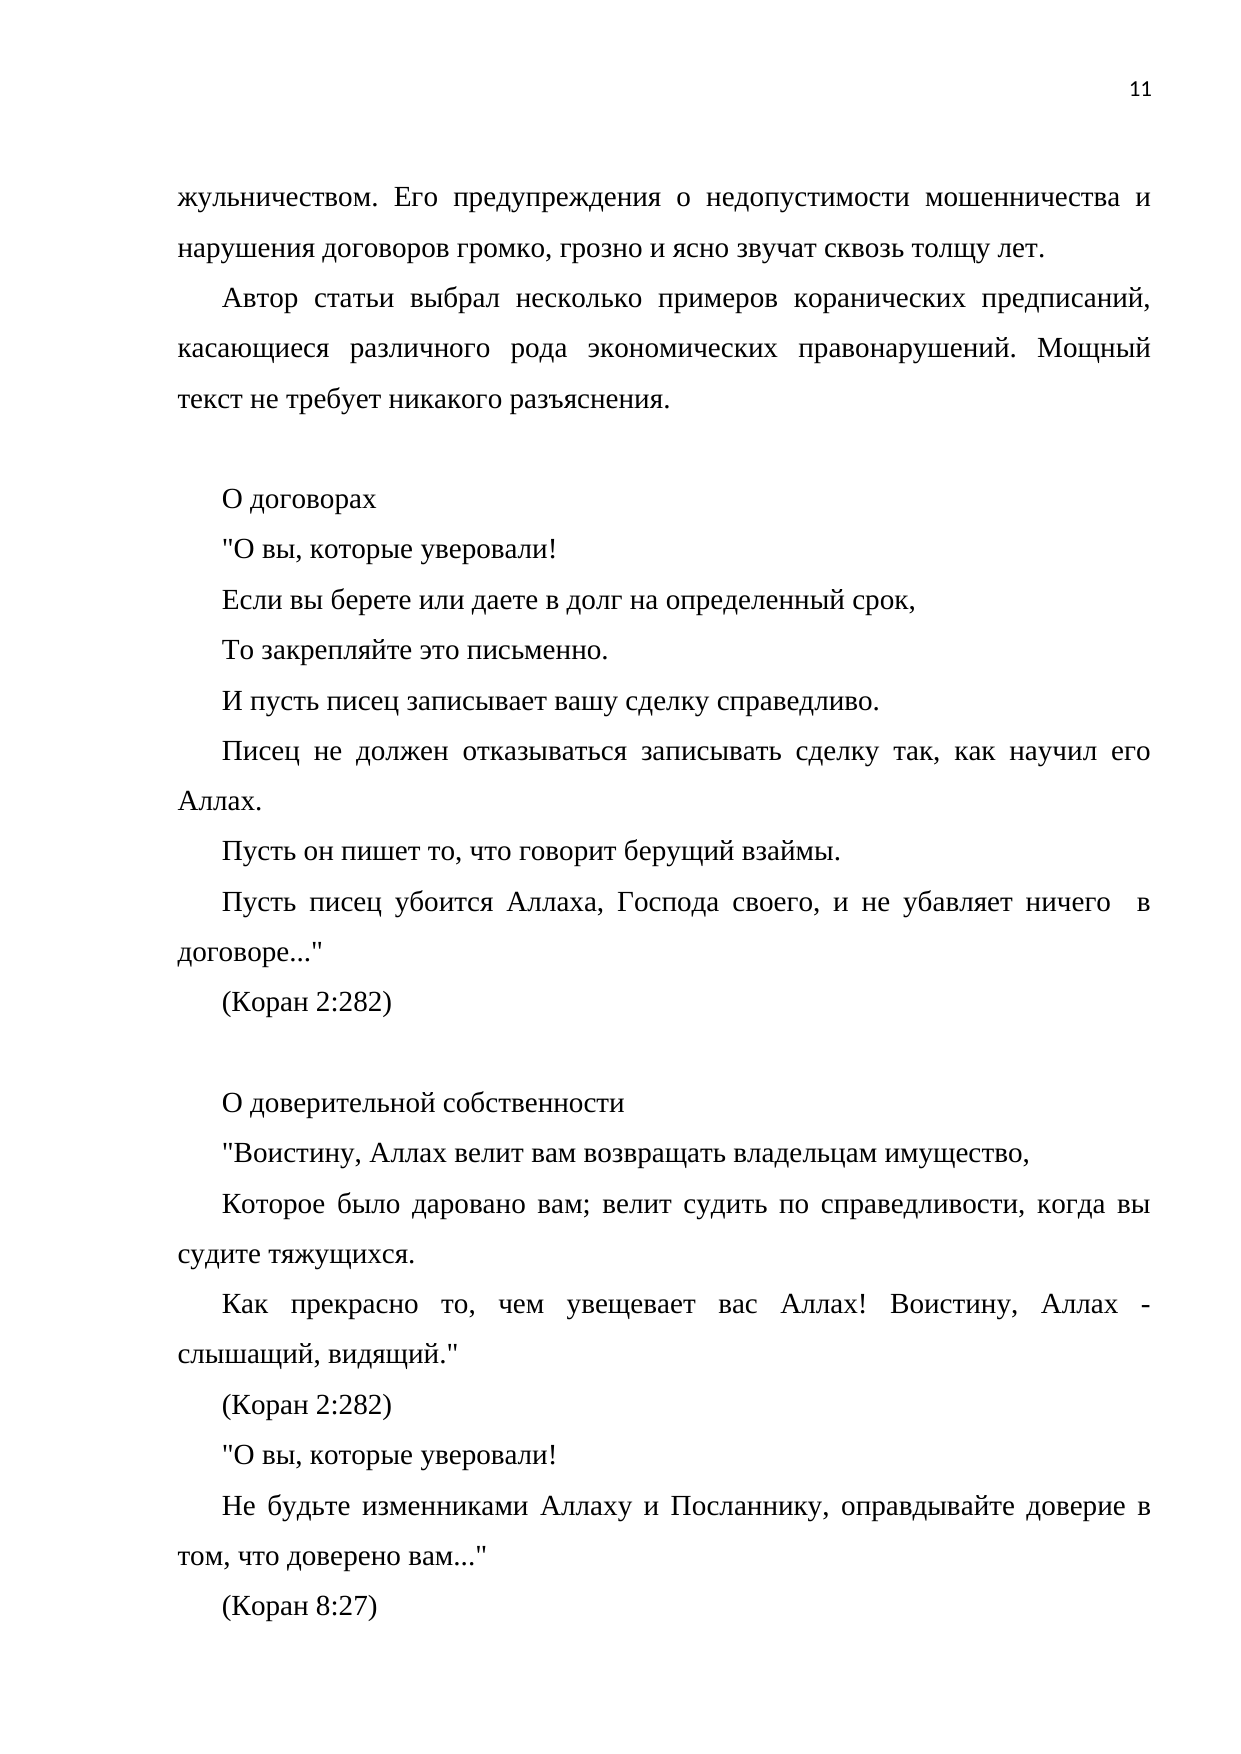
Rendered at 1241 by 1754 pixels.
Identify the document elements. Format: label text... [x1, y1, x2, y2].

text О доверительной собственности [177, 1085, 1152, 1119]
text То закрепляйте это письменно. [177, 632, 1152, 666]
text "Воистину, Аллах велит вам возвращать владельцам имущество, [177, 1135, 1152, 1169]
text (Коран 2:282) [177, 984, 1152, 1018]
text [177, 179, 1152, 263]
text "О вы, которые уверовали! [177, 532, 1152, 565]
text (Коран 8:27) [177, 1588, 1152, 1622]
text "О вы, которые уверовали! [177, 1437, 1152, 1471]
text Если вы берете или даете в долг на определенный срок, [177, 582, 1152, 616]
text Автор статьи выбрал несколько примеров коранических предписаний, касающиеся различного рода экономических правонарушений. Мощный текст не требует никакого разъяснения. [177, 280, 1152, 414]
text Писец не должен отказываться записывать сделку так, как научил его Аллах. [177, 733, 1152, 817]
text Которое было даровано вам; велит судить по справедливости, когда вы судите тяжущихся. [177, 1186, 1152, 1269]
text (Коран 2:282) [177, 1387, 1152, 1421]
text Как прекрасно то, чем увещевает вас Аллах! Воистину, Аллах - слышащий, видящий." [177, 1286, 1152, 1370]
text Пусть он пишет то, что говорит берущий взаймы. [177, 833, 1152, 867]
text О договорах [177, 481, 1152, 515]
text Пусть писец убоится Аллаха, Господа своего, и не убавляет ничего в договоре..." [177, 884, 1152, 968]
text Не будьте изменниками Аллаху и Посланнику, оправдывайте доверие в том, что доверено вам..." [177, 1488, 1152, 1571]
text И пусть писец записывает вашу сделку справедливо. [177, 683, 1152, 716]
